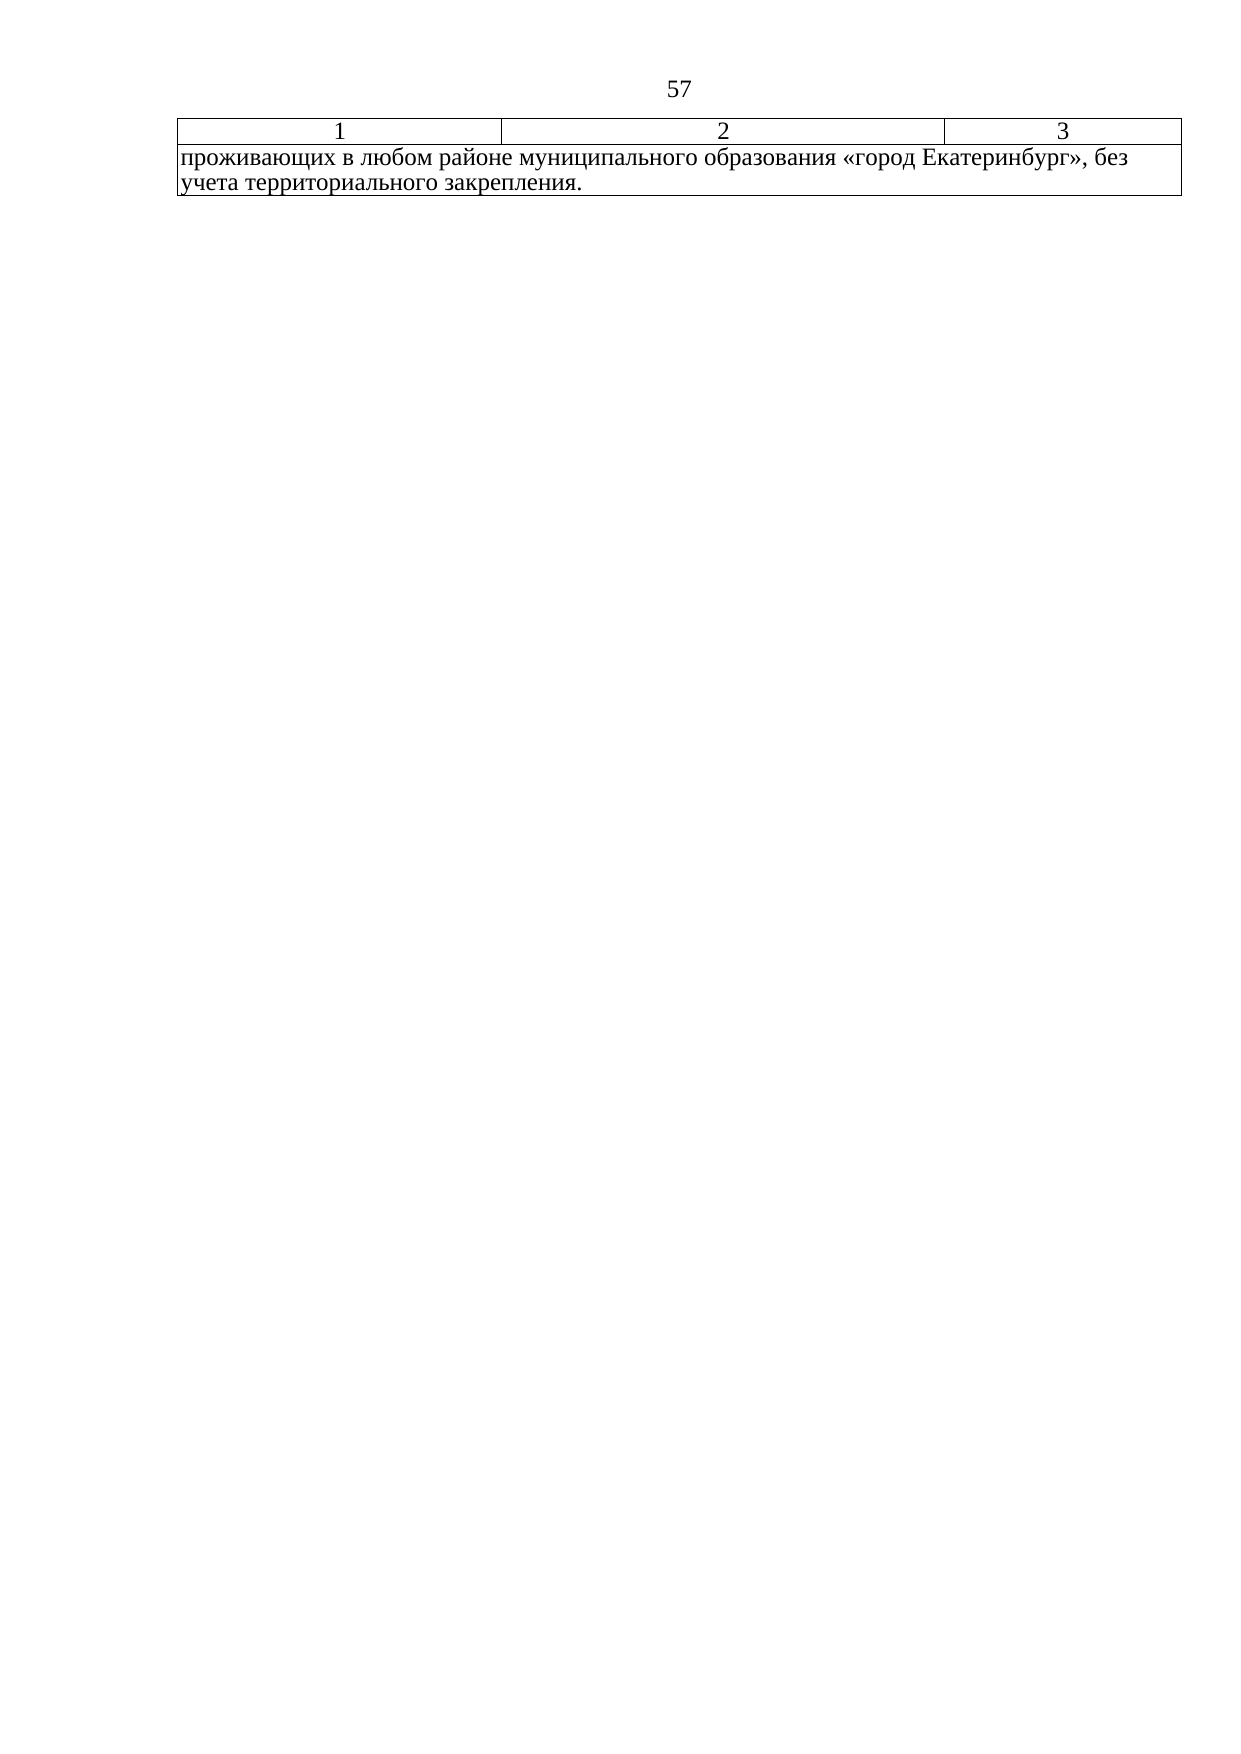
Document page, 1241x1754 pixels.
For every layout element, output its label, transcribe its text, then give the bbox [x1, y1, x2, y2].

table_header 2 [502, 119, 944, 144]
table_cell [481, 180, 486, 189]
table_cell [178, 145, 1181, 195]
table_header 1 [178, 119, 501, 144]
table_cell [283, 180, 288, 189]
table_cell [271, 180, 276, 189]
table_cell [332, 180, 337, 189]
table_header 3 [945, 119, 1181, 144]
